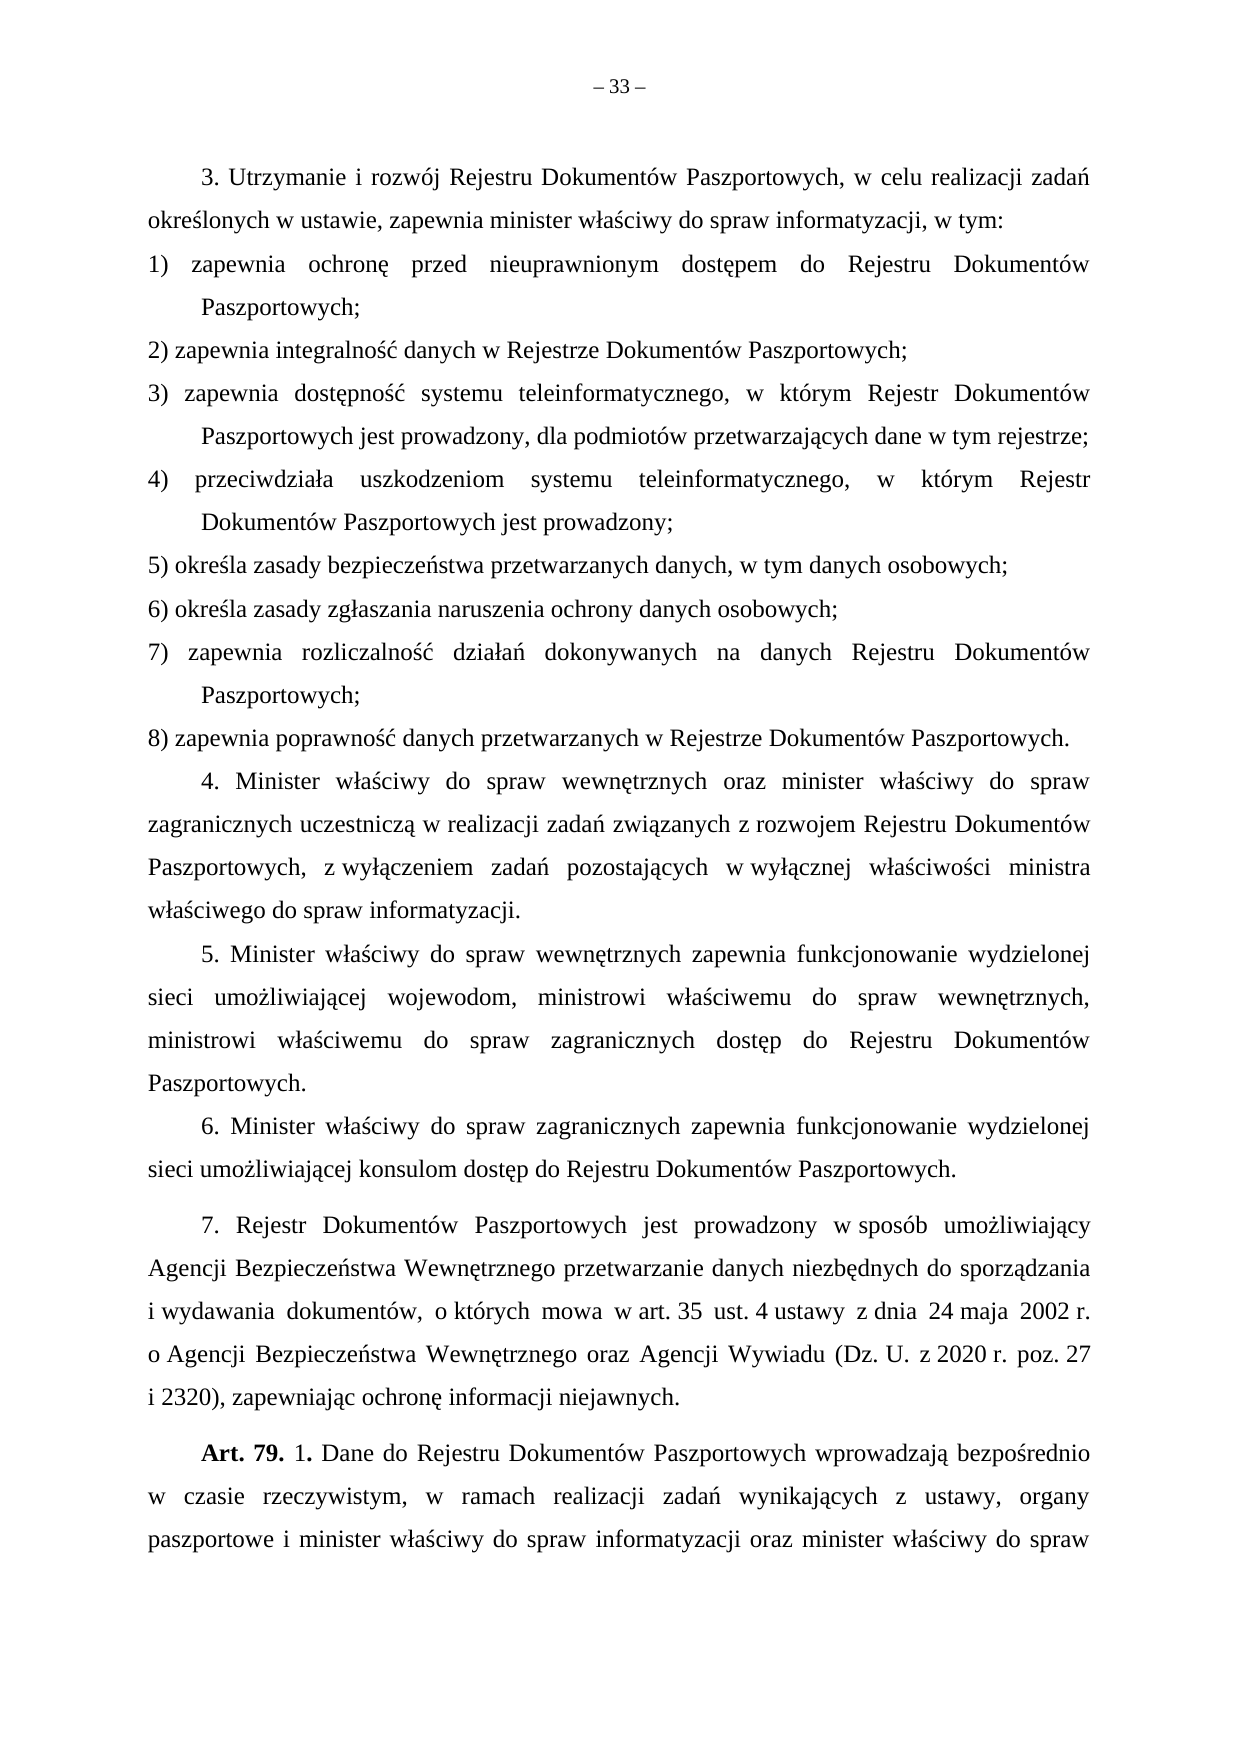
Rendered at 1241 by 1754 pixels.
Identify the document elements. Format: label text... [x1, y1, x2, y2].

text 1) zapewnia ochronę przed nieuprawnionym dostępem do Rejestru Dokumentów Paszportowych; [148, 249, 1091, 321]
text 7. Rejestr Dokumentów Paszportowych jest prowadzony w sposób umożliwiający Agencji Bezpieczeństwa Wewnętrznego przetwarzanie danych niezbędnych do sporządzania i wydawania dokumentów, o których mowa w art. 35 ust. 4 ustawy z dnia 24 maja 2002 r. o Agencji Bezpieczeństwa Wewnętrznego oraz Agencji Wywiadu (Dz. U. z 2020 r. poz. 27 i 2320), zapewniając ochronę informacji niejawnych. [148, 1210, 1091, 1411]
text 6. Minister właściwy do spraw zagranicznych zapewnia funkcjonowanie wydzielonej sieci umożliwiającej konsulom dostęp do Rejestru Dokumentów Paszportowych. [148, 1111, 1091, 1183]
text 6) określa zasady zgłaszania naruszenia ochrony danych osobowych; [148, 594, 1091, 622]
text 4. Minister właściwy do spraw wewnętrznych oraz minister właściwy do spraw zagranicznych uczestniczą w realizacji zadań związanych z rozwojem Rejestru Dokumentów Paszportowych, z wyłączeniem zadań pozostających w wyłącznej właściwości ministra właściwego do spraw informatyzacji. [148, 766, 1091, 924]
text 8) zapewnia poprawność danych przetwarzanych w Rejestrze Dokumentów Paszportowych. [148, 723, 1091, 752]
text 2) zapewnia integralność danych w Rejestrze Dokumentów Paszportowych; [148, 335, 1091, 364]
text 3. Utrzymanie i rozwój Rejestru Dokumentów Paszportowych, w celu realizacji zadań określonych w ustawie, zapewnia minister właściwy do spraw informatyzacji, w tym: [148, 162, 1091, 234]
text 5) określa zasady bezpieczeństwa przetwarzanych danych, w tym danych osobowych; [148, 551, 1091, 579]
text 7) zapewnia rozliczalność działań dokonywanych na danych Rejestru Dokumentów Paszportowych; [148, 637, 1091, 709]
text 3) zapewnia dostępność systemu teleinformatycznego, w którym Rejestr Dokumentów Paszportowych jest prowadzony, dla podmiotów przetwarzających dane w tym rejestrze; [148, 378, 1091, 450]
text 4) przeciwdziała uszkodzeniom systemu teleinformatycznego, w którym Rejestr Dokumentów Paszportowych jest prowadzony; [148, 464, 1091, 536]
text 5. Minister właściwy do spraw wewnętrznych zapewnia funkcjonowanie wydzielonej sieci umożliwiającej wojewodom, ministrowi właściwemu do spraw wewnętrznych, ministrowi właściwemu do spraw zagranicznych dostęp do Rejestru Dokumentów Paszportowych. [148, 939, 1091, 1097]
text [148, 1438, 1091, 1553]
